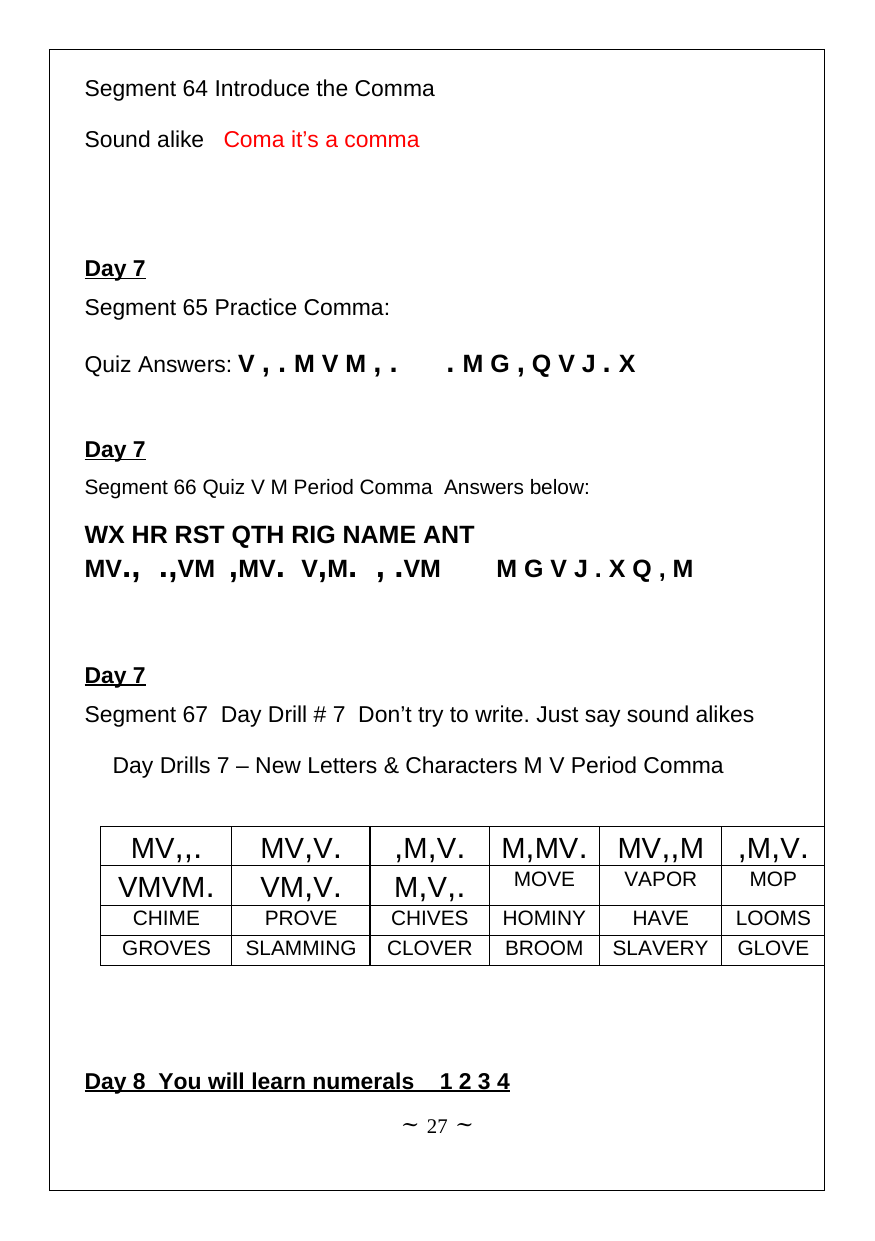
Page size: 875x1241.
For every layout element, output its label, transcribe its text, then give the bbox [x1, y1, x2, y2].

text MV., .,VM ,MV. V,M. , .VM M G V J . X Q , M [84, 549, 762, 584]
text Quiz Answers: V , . M V M , . . M G , Q V J . X [84, 345, 762, 378]
table_cell GROVES [101, 936, 231, 964]
table_header M,MV. [490, 827, 599, 865]
table_cell VM,V. [232, 866, 369, 905]
table_header ,M,V. [371, 827, 489, 865]
table_header MV,,M [600, 827, 721, 865]
text Day 7 [84, 255, 762, 281]
table_cell GLOVE [722, 936, 824, 964]
text Day 7 [84, 662, 762, 688]
table_cell CHIME [101, 906, 231, 935]
table_cell SLAVERY [600, 936, 721, 964]
text Segment 64 Introduce the Comma [84, 75, 762, 101]
table_header MV,,. [101, 827, 231, 865]
text Segment 67 Day Drill # 7 Don’t try to write. Just say sound alikes [84, 701, 762, 727]
text Day 8 You will learn numerals 1 2 3 4 [84, 1068, 762, 1094]
table_header ,M,V. [722, 827, 824, 865]
text Sound alike Coma it’s a comma [84, 126, 762, 152]
table_cell HOMINY [490, 906, 599, 935]
table_cell M,V,. [371, 866, 489, 905]
table_cell PROVE [232, 906, 369, 935]
text WX HR RST QTH RIG NAME ANT [84, 523, 762, 549]
text Segment 66 Quiz V M Period Comma Answers below: [84, 474, 762, 498]
table_cell CHIVES [371, 906, 489, 935]
text Segment 65 Practice Comma: [84, 294, 762, 320]
table_cell HAVE [600, 906, 721, 935]
table_cell BROOM [490, 936, 599, 964]
text Day 7 [84, 436, 762, 462]
table_cell LOOMS [722, 906, 824, 935]
table_cell SLAMMING [232, 936, 369, 964]
text Day Drills 7 – New Letters & Characters M V Period Comma [112, 752, 762, 778]
table_cell VAPOR [600, 866, 721, 905]
table_cell MOP [722, 866, 824, 905]
table_cell MOVE [490, 866, 599, 905]
table_cell CLOVER [371, 936, 489, 964]
table_header MV,V. [232, 827, 369, 865]
table_cell VMVM. [101, 866, 231, 905]
